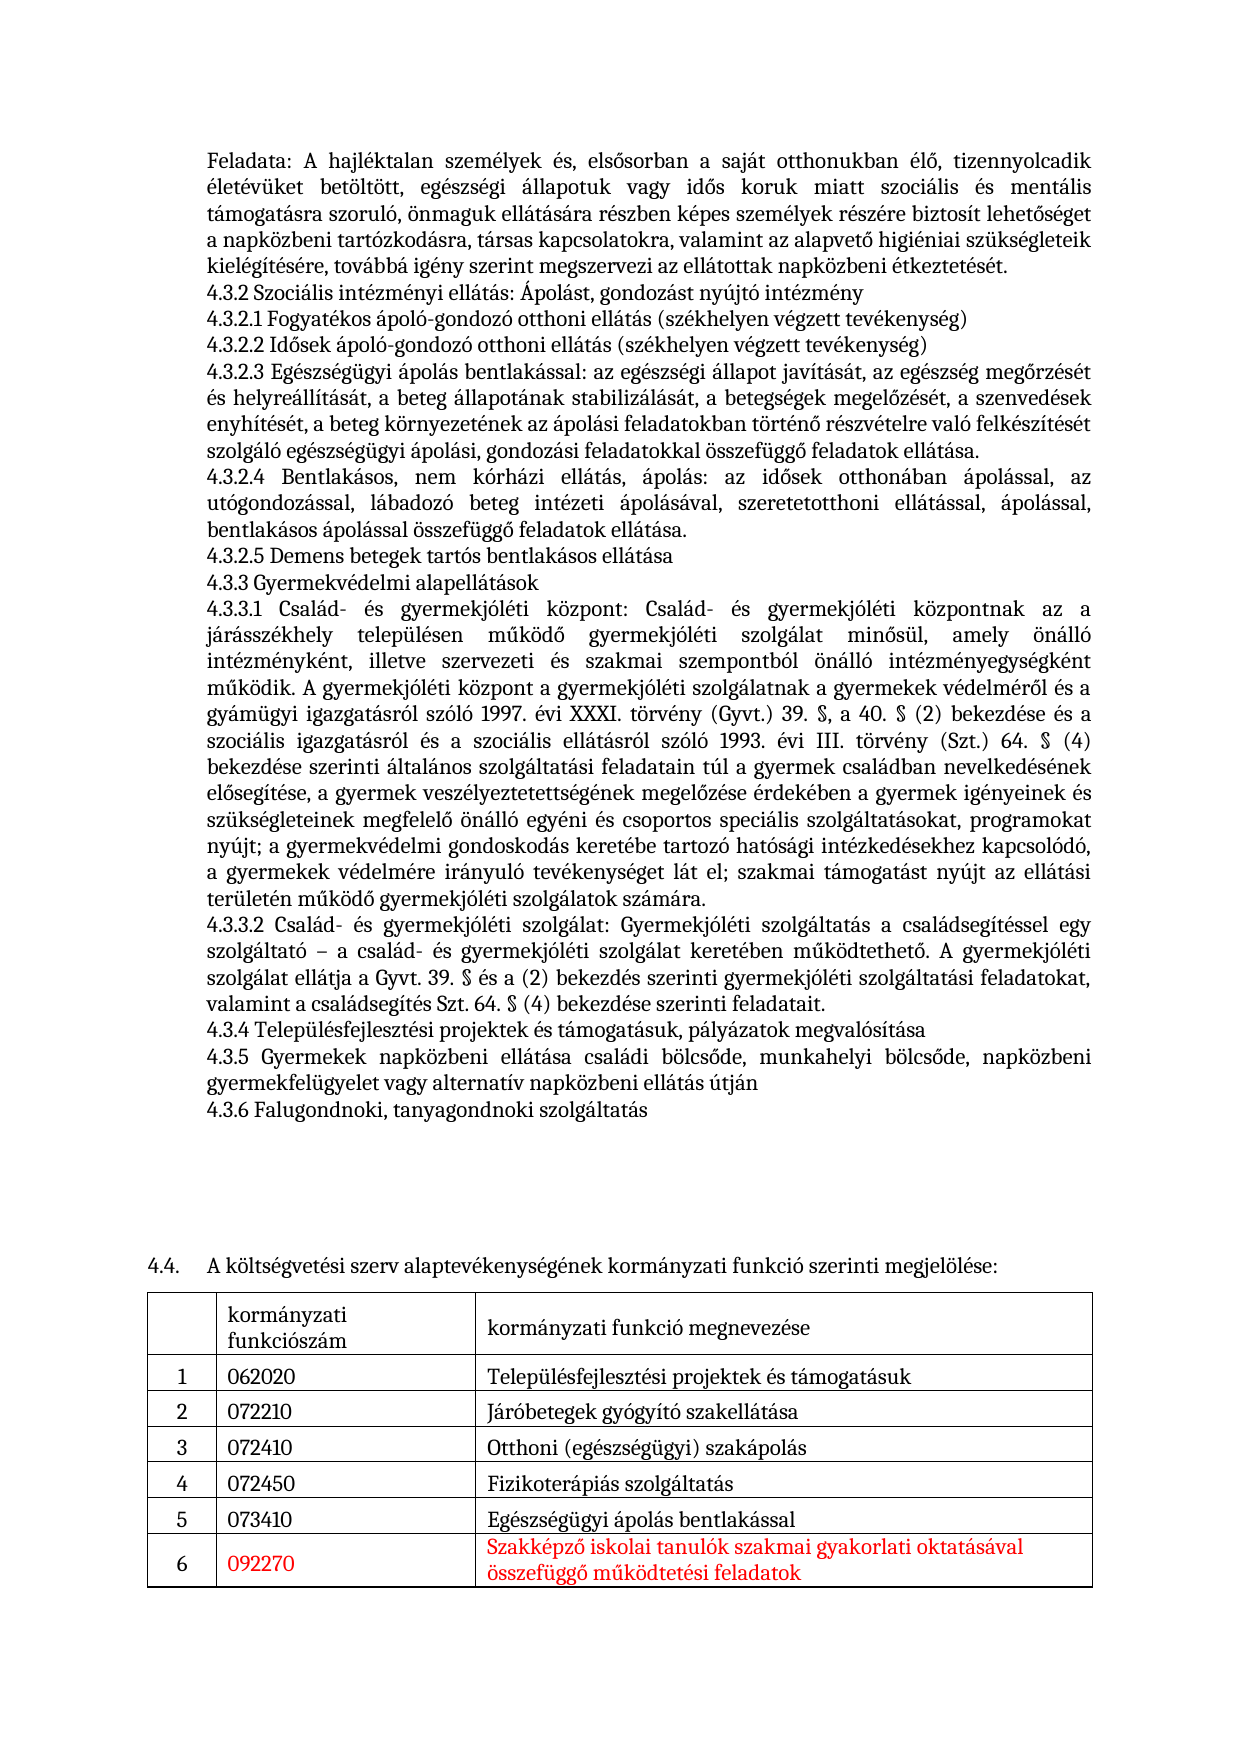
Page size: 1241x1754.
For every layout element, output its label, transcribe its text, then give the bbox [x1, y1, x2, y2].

text 4.3.2.2 Idősek ápoló-gondozó otthoni ellátás (székhelyen végzett tevékenység) [207, 332, 1093, 358]
table_cell 1 [148, 1355, 216, 1390]
text 4.3.2 Szociális intézményi ellátás: Ápolást, gondozást nyújtó intézmény [207, 279, 1093, 306]
text 4.3.2.5 Demens betegek tartós bentlakásos ellátása [207, 543, 1093, 569]
table_cell Járóbetegek gyógyító szakellátása [476, 1391, 1092, 1426]
table_cell 6 [148, 1534, 216, 1586]
text 4.3.6 Falugondnoki, tanyagondnoki szolgáltatás [207, 1096, 1093, 1123]
table_cell Otthoni (egészségügyi) szakápolás [476, 1427, 1092, 1461]
text 4.3.2.3 Egészségügyi ápolás bentlakással: az egészségi állapot javítását, az egészség megőrzését és helyreállítását, a beteg állapotának stabilizálását, a betegségek megelőzését, a szenvedések enyhítését, a beteg környezetének az ápolási feladatokban történő részvételre való felkészítését szolgáló egészségügyi ápolási, gondozási feladatokkal összefüggő feladatok ellátása. [207, 358, 1093, 464]
text 4.3.3.1 Család- és gyermekjóléti központ: Család- és gyermekjóléti központnak az a járásszékhely településen működő gyermekjóléti szolgálat minősül, amely önálló intézményként, illetve szervezeti és szakmai szempontból önálló intézményegységként működik. A gyermekjóléti központ a gyermekjóléti szolgálatnak a gyermekek védelméről és a gyámügyi igazgatásról szóló 1997. évi XXXI. törvény (Gyvt.) 39. §, a 40. § (2) bekezdése és a szociális igazgatásról és a szociális ellátásról szóló 1993. évi III. törvény (Szt.) 64. § (4) bekezdése szerinti általános szolgáltatási feladatain túl a gyermek családban nevelkedésének elősegítése, a gyermek veszélyeztetettségének megelőzése érdekében a gyermek igényeinek és szükségleteinek megfelelő önálló egyéni és csoportos speciális szolgáltatásokat, programokat nyújt; a gyermekvédelmi gondoskodás keretébe tartozó hatósági intézkedésekhez kapcsolódó, a gyermekek védelmére irányuló tevékenységet lát el; szakmai támogatást nyújt az ellátási területén működő gyermekjóléti szolgálatok számára. [207, 596, 1093, 912]
table_cell 4 [148, 1462, 216, 1497]
table_header [148, 1293, 216, 1354]
text 4.3.2.4 Bentlakásos, nem kórházi ellátás, ápolás: az idősek otthonában ápolással, az utógondozással, lábadozó beteg intézeti ápolásával, szeretetotthoni ellátással, ápolással, bentlakásos ápolással összefüggő feladatok ellátása. [207, 464, 1093, 543]
table_cell 072450 [217, 1462, 475, 1497]
text 4.3.4 Településfejlesztési projektek és támogatásuk, pályázatok megvalósítása [207, 1017, 1093, 1044]
table_cell Fizikoterápiás szolgáltatás [476, 1462, 1092, 1497]
list A költségvetési szerv alaptevékenységének kormányzati funkció szerinti megjelölése: [148, 1253, 1093, 1279]
text 4.3.3.2 Család- és gyermekjóléti szolgálat: Gyermekjóléti szolgáltatás a családsegítéssel egy szolgáltató – a család- és gyermekjóléti szolgálat keretében működtethető. A gyermekjóléti szolgálat ellátja a Gyvt. 39. § és a (2) bekezdés szerinti gyermekjóléti szolgáltatási feladatokat, valamint a családsegítés Szt. 64. § (4) bekezdése szerinti feladatait. [207, 912, 1093, 1017]
table_cell 092270 [217, 1534, 475, 1586]
text Feladata: A hajléktalan személyek és, elsősorban a saját otthonukban élő, tizennyolcadik életévüket betöltött, egészségi állapotuk vagy idős koruk miatt szociális és mentális támogatásra szoruló, önmaguk ellátására részben képes személyek részére biztosít lehetőséget a napközbeni tartózkodásra, társas kapcsolatokra, valamint az alapvető higiéniai szükségleteik kielégítésére, továbbá igény szerint megszervezi az ellátottak napközbeni étkeztetését. [207, 148, 1093, 279]
table_cell 5 [148, 1498, 216, 1533]
table_cell Egészségügyi ápolás bentlakással [476, 1498, 1092, 1533]
table_cell 073410 [217, 1498, 475, 1533]
table_cell 072410 [217, 1427, 475, 1461]
text 4.3.5 Gyermekek napközbeni ellátása családi bölcsőde, munkahelyi bölcsőde, napközbeni gyermekfelügyelet vagy alternatív napközbeni ellátás útján [207, 1044, 1093, 1096]
text 4.3.3 Gyermekvédelmi alapellátások [207, 569, 1093, 596]
table_header kormányzati funkciószám [217, 1293, 475, 1354]
table_cell 3 [148, 1427, 216, 1461]
table_header kormányzati funkció megnevezése [476, 1293, 1092, 1354]
table_cell Szakképző iskolai tanulók szakmai gyakorlati oktatásával összefüggő működtetési feladatok [476, 1534, 1092, 1586]
table_cell Településfejlesztési projektek és támogatásuk [476, 1355, 1092, 1390]
table_cell 072210 [217, 1391, 475, 1426]
text 4.3.2.1 Fogyatékos ápoló-gondozó otthoni ellátás (székhelyen végzett tevékenység) [207, 306, 1093, 332]
table_cell 062020 [217, 1355, 475, 1390]
table_cell 2 [148, 1391, 216, 1426]
